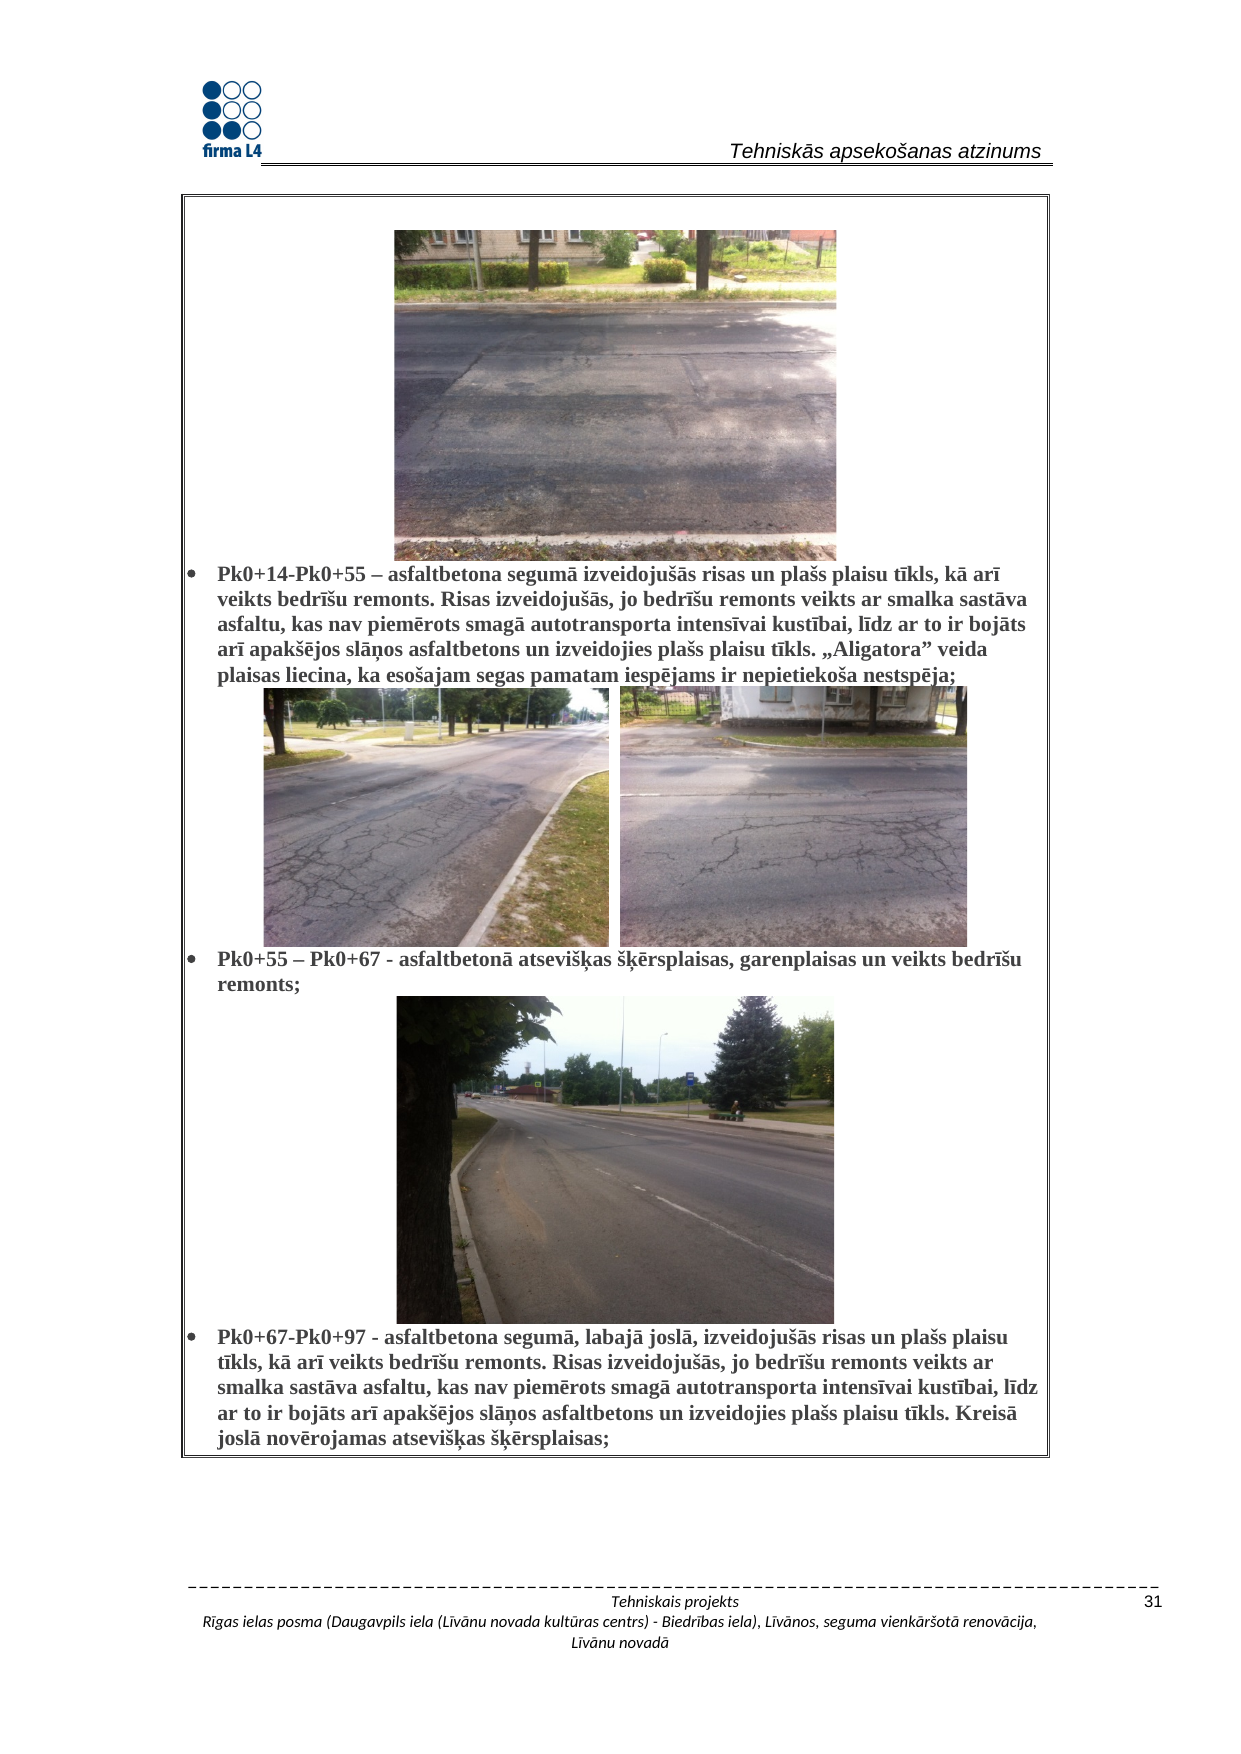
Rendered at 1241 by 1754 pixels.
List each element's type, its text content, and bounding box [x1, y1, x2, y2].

picture [620, 686, 968, 947]
picture [263, 688, 609, 947]
picture [201, 80, 264, 157]
picture [396, 996, 835, 1324]
picture [394, 230, 837, 561]
